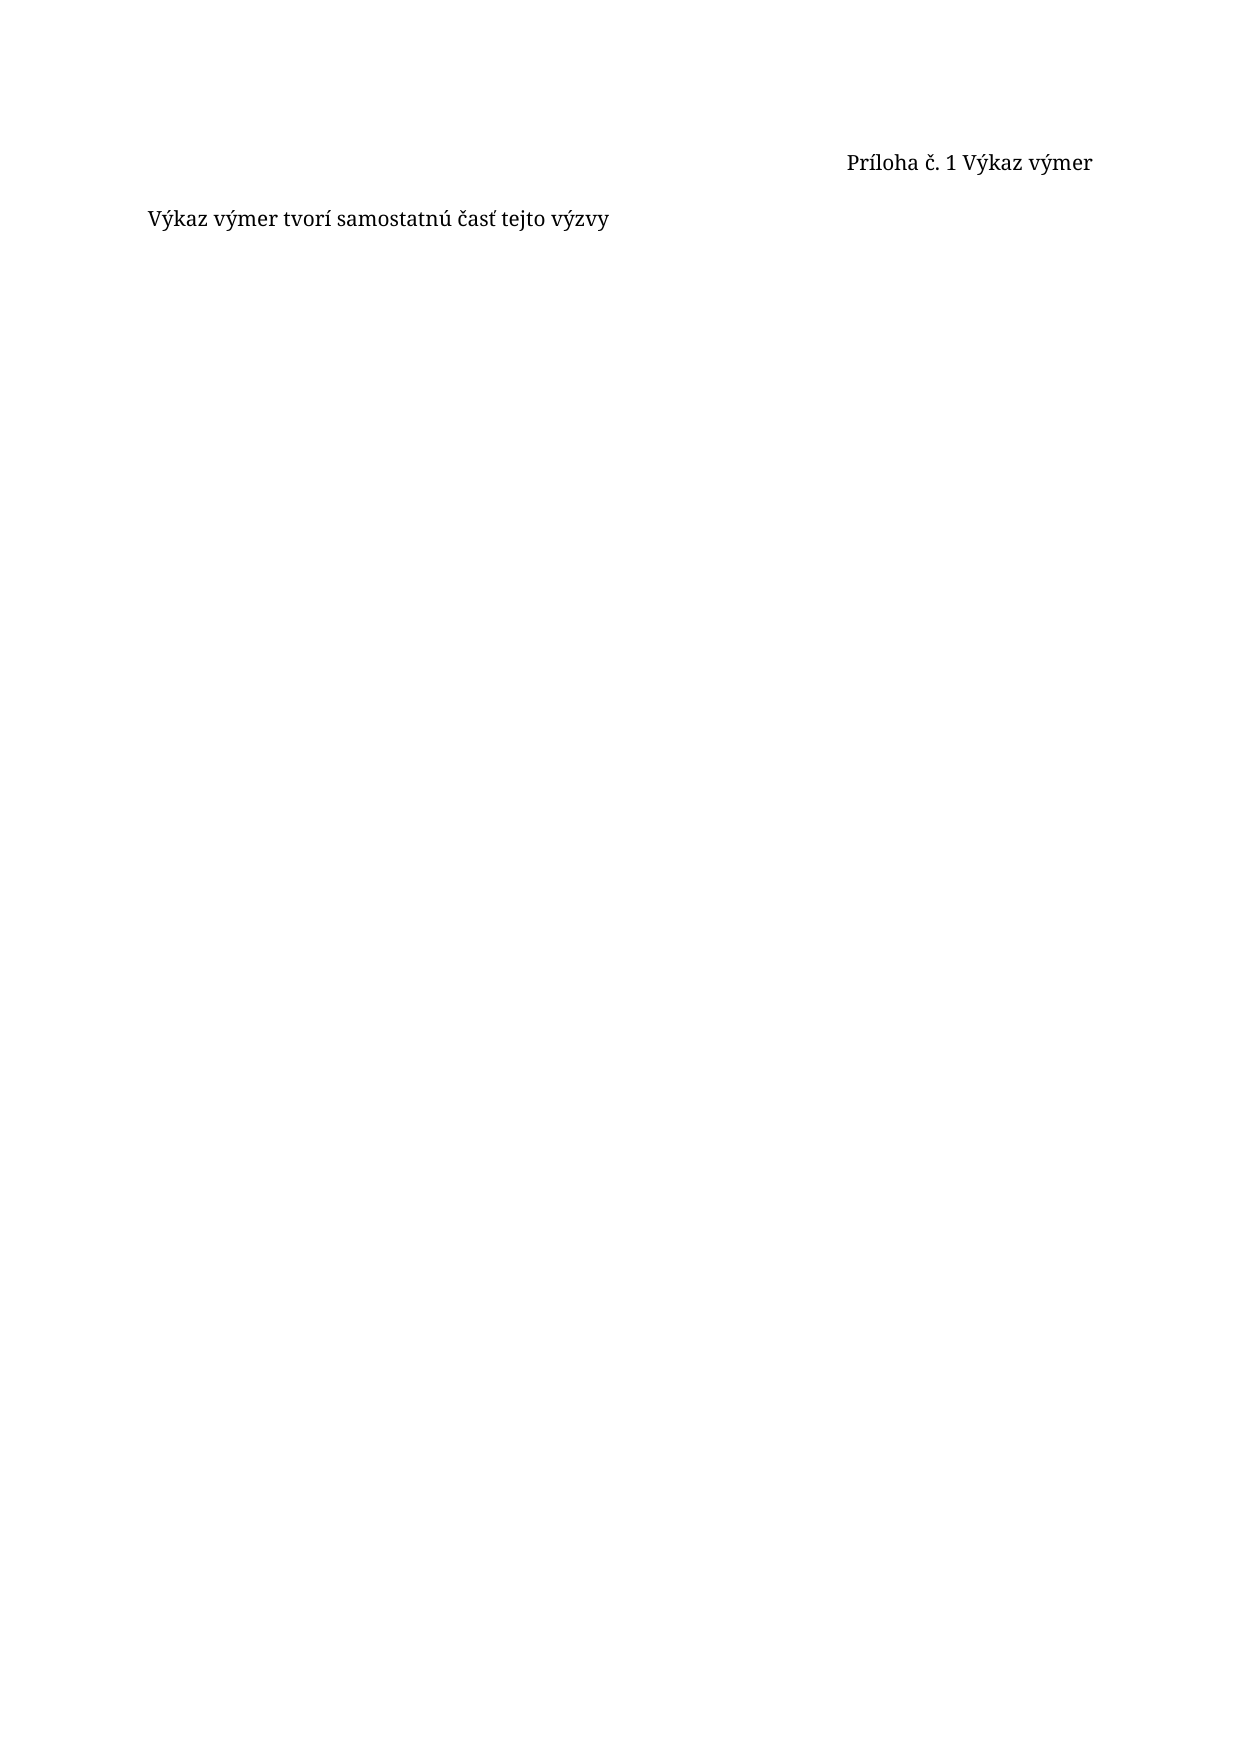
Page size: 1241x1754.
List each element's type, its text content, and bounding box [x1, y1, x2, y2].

text Výkaz výmer tvorí samostatnú časť tejto výzvy [148, 204, 1093, 233]
text Príloha č. 1 Výkaz výmer [148, 148, 1093, 176]
